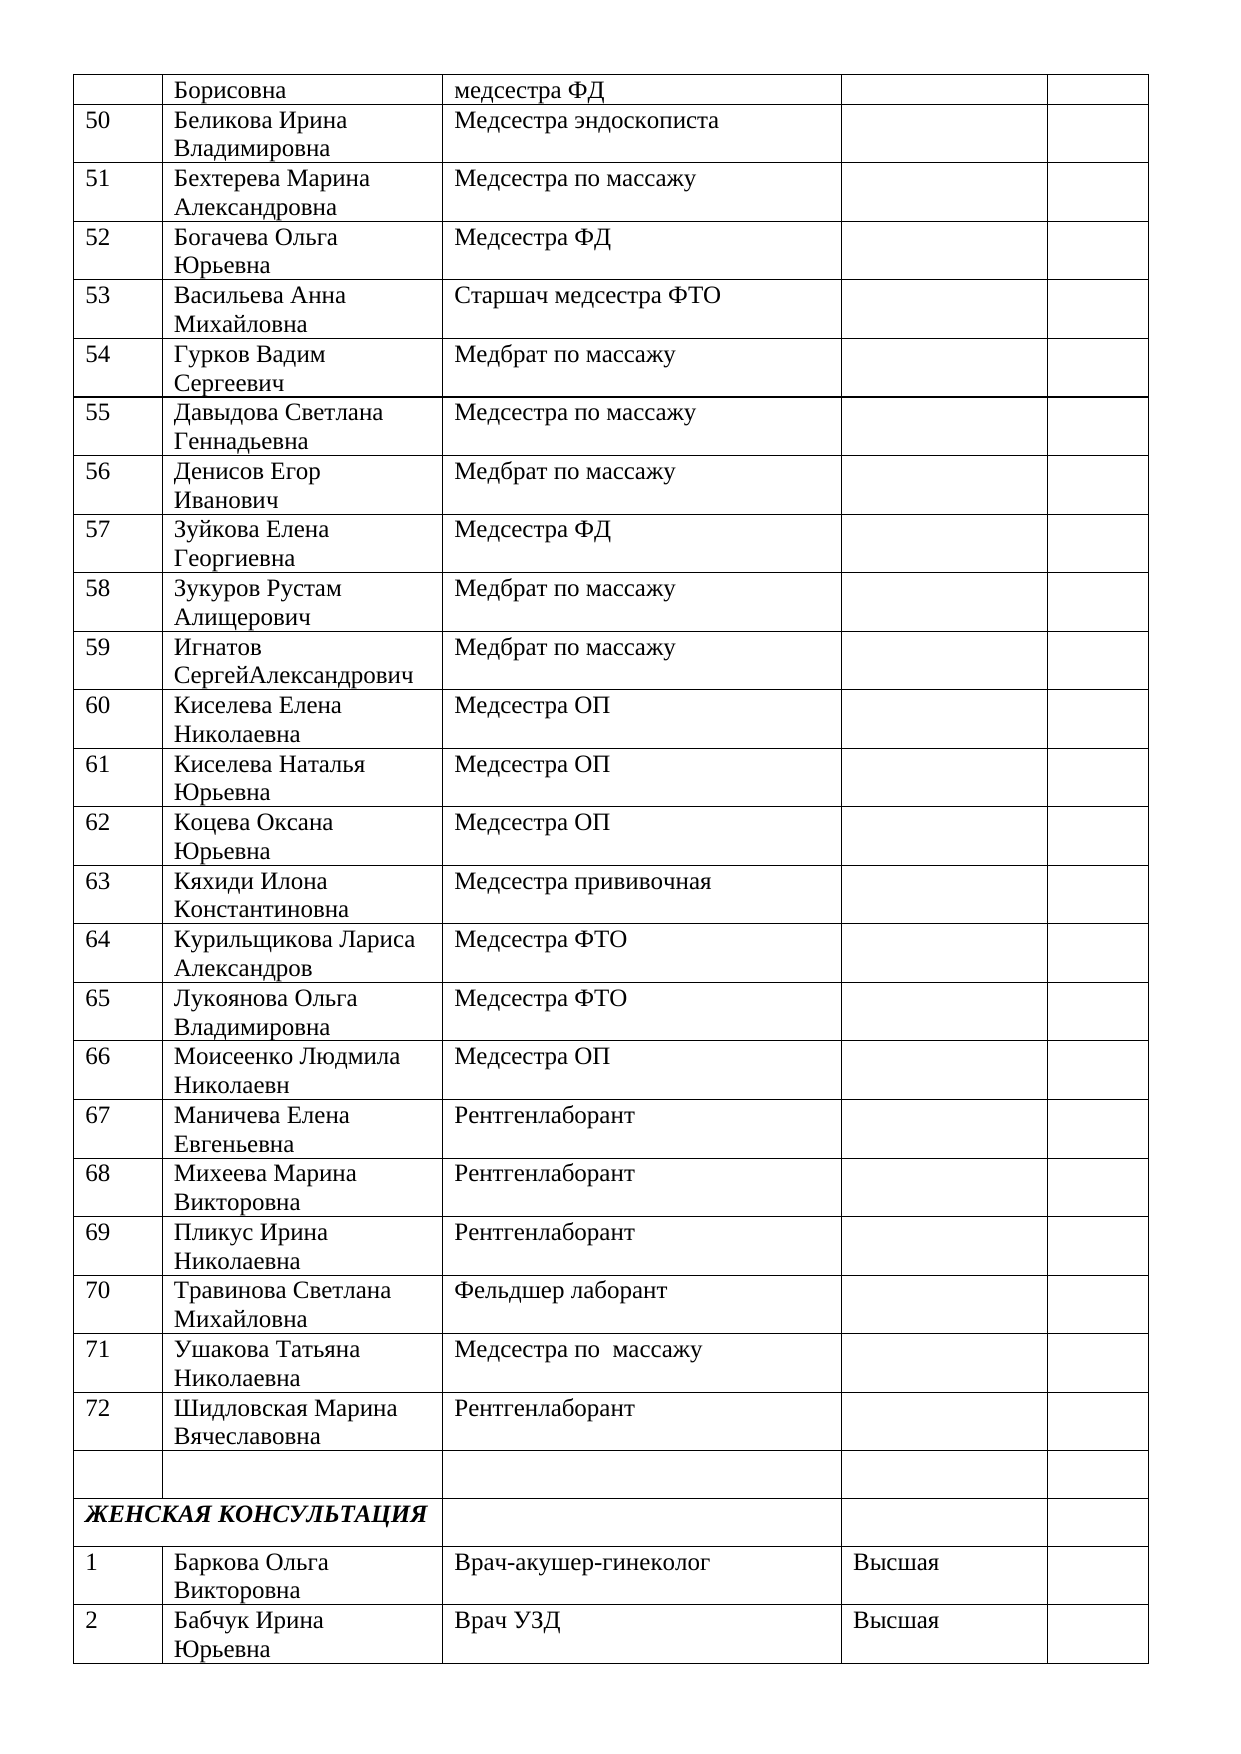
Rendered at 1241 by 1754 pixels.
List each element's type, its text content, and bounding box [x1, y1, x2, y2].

table_cell Старшач медсестра ФТО [443, 280, 841, 338]
table_cell Гурков Вадим Сергеевич [163, 339, 442, 396]
table_cell [1048, 1217, 1148, 1274]
table_cell 63 [74, 866, 162, 923]
table_cell Медбрат по массажу [443, 573, 841, 631]
table_cell [842, 1334, 1047, 1392]
table_cell [842, 866, 1047, 923]
table_cell 70 [74, 1276, 162, 1333]
table_cell Медбрат по массажу [443, 456, 841, 513]
table_cell Зуйкова Елена Георгиевна [163, 515, 442, 572]
table_cell [842, 1451, 1047, 1498]
table_cell Медсестра ОП [443, 690, 841, 748]
table_cell [1048, 1041, 1148, 1099]
table_cell Рентгенлаборант [443, 1217, 841, 1274]
table_cell Денисов Егор Иванович [163, 456, 442, 513]
table_cell Васильева Анна Михайловна [163, 280, 442, 338]
table_cell 49 [74, 75, 162, 104]
table_cell [1048, 1159, 1148, 1216]
table_cell [1048, 690, 1148, 748]
table_cell [1048, 807, 1148, 865]
table_cell [1048, 398, 1148, 455]
table_cell 66 [74, 1041, 162, 1099]
table_cell Ушакова Татьяна Николаевна [163, 1334, 442, 1392]
table_cell [842, 75, 1047, 104]
table_cell ЖЕНСКАЯ КОНСУЛЬТАЦИЯ [74, 1499, 442, 1546]
table_cell Баркова Ольга Викторовна [163, 1547, 442, 1604]
table_cell Медбрат по массажу [443, 632, 841, 689]
table_cell Маничева Елена Евгеньевна [163, 1100, 442, 1157]
table_cell Медсестра по массажу [443, 1334, 841, 1392]
table_cell [1048, 1499, 1148, 1546]
table_cell [1048, 105, 1148, 162]
table_cell Медсестра по массажу [443, 163, 841, 221]
table_cell 52 [74, 222, 162, 279]
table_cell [443, 75, 841, 104]
table_cell Рентгенлаборант [443, 1393, 841, 1450]
table_cell [1048, 515, 1148, 572]
table_cell Лукоянова Ольга Владимировна [163, 983, 442, 1040]
table_cell Игнатов СергейАлександрович [163, 632, 442, 689]
table_cell Медбрат по массажу [443, 339, 841, 396]
table_cell [1048, 1334, 1148, 1392]
table_cell [842, 1393, 1047, 1450]
table_cell [842, 105, 1047, 162]
table_cell [842, 163, 1047, 221]
table_cell [842, 983, 1047, 1040]
table_cell Кяхиди Илона Константиновна [163, 866, 442, 923]
table_cell [842, 1499, 1047, 1546]
table_cell Врач УЗД [443, 1605, 841, 1663]
table_cell Бабчук Ирина Юрьевна [163, 1605, 442, 1663]
table_cell 62 [74, 807, 162, 865]
table_cell [842, 749, 1047, 806]
table_cell 69 [74, 1217, 162, 1274]
table_cell [842, 690, 1047, 748]
table_cell Травинова Светлана Михайловна [163, 1276, 442, 1333]
table_cell Рентгенлаборант [443, 1159, 841, 1216]
table_cell 57 [74, 515, 162, 572]
table_cell Высшая [842, 1605, 1047, 1663]
table_cell 54 [74, 339, 162, 396]
table_cell [1048, 456, 1148, 513]
table_cell 2 [74, 1605, 162, 1663]
table_cell [842, 515, 1047, 572]
table_cell Медсестра ОП [443, 1041, 841, 1099]
table_cell Киселева Наталья Юрьевна [163, 749, 442, 806]
table_cell [1048, 163, 1148, 221]
table_cell Медсестра ОП [443, 807, 841, 865]
table_cell [842, 398, 1047, 455]
table_cell [1048, 866, 1148, 923]
table_cell Курильщикова Лариса Александров [163, 924, 442, 982]
table_cell 71 [74, 1334, 162, 1392]
table_cell 58 [74, 573, 162, 631]
table_cell [443, 1451, 841, 1498]
table_cell [842, 1217, 1047, 1274]
table_cell [1048, 573, 1148, 631]
table_cell [842, 280, 1047, 338]
table_cell [1048, 983, 1148, 1040]
table_cell Зукуров Рустам Алищерович [163, 573, 442, 631]
table_cell [842, 456, 1047, 513]
table_cell Медсестра по массажу [443, 398, 841, 455]
table_cell [1048, 339, 1148, 396]
table_cell [1048, 1451, 1148, 1498]
table_cell 68 [74, 1159, 162, 1216]
table_cell [1048, 632, 1148, 689]
table_cell Врач-акушер-гинеколог [443, 1547, 841, 1604]
table_cell 50 [74, 105, 162, 162]
table_cell 1 [74, 1547, 162, 1604]
table_cell Медсестра ФД [443, 515, 841, 572]
table_cell [163, 1451, 442, 1498]
table_cell 65 [74, 983, 162, 1040]
table_cell [842, 924, 1047, 982]
table_cell Медсестра ОП [443, 749, 841, 806]
table_cell [1048, 1100, 1148, 1157]
table_cell 53 [74, 280, 162, 338]
table_cell [842, 632, 1047, 689]
table_cell Моисеенко Людмила Николаевн [163, 1041, 442, 1099]
table_cell [842, 573, 1047, 631]
table_cell [1048, 1276, 1148, 1333]
table_cell [1048, 1547, 1148, 1604]
table_cell Михеева Марина Викторовна [163, 1159, 442, 1216]
table_cell Высшая [842, 1547, 1047, 1604]
table_cell Рентгенлаборант [443, 1100, 841, 1157]
table_cell [1048, 749, 1148, 806]
table_cell Медсестра ФД [443, 222, 841, 279]
table_cell [74, 1451, 162, 1498]
table_cell [443, 1499, 841, 1546]
table_cell 51 [74, 163, 162, 221]
table_cell Медсестра ФТО [443, 924, 841, 982]
table_cell [1048, 1393, 1148, 1450]
table_cell [1048, 280, 1148, 338]
table_cell [1048, 924, 1148, 982]
table_cell Шидловская Марина Вячеславовна [163, 1393, 442, 1450]
table_cell [842, 1276, 1047, 1333]
table_cell [842, 339, 1047, 396]
table_cell Медсестра прививочная [443, 866, 841, 923]
table_cell Коцева Оксана Юрьевна [163, 807, 442, 865]
table_cell Беликова Ирина Владимировна [163, 105, 442, 162]
table_cell [842, 1159, 1047, 1216]
table_cell Киселева Елена Николаевна [163, 690, 442, 748]
table_cell [842, 1100, 1047, 1157]
table_cell [842, 222, 1047, 279]
table_cell 61 [74, 749, 162, 806]
table_cell [842, 1041, 1047, 1099]
table_cell 56 [74, 456, 162, 513]
table_cell 67 [74, 1100, 162, 1157]
table_cell Пликус Ирина Николаевна [163, 1217, 442, 1274]
table_cell [1048, 75, 1148, 104]
table_cell 60 [74, 690, 162, 748]
table_cell Фельдшер лаборант [443, 1276, 841, 1333]
table_cell [1048, 1605, 1148, 1663]
table_cell 72 [74, 1393, 162, 1450]
table_cell Богачева Ольга Юрьевна [163, 222, 442, 279]
table_cell Давыдова Светлана Геннадьевна [163, 398, 442, 455]
table_cell 59 [74, 632, 162, 689]
table_cell [842, 807, 1047, 865]
table_cell Медсестра эндоскописта [443, 105, 841, 162]
table_cell Медсестра ФТО [443, 983, 841, 1040]
table_cell 64 [74, 924, 162, 982]
table_cell 55 [74, 398, 162, 455]
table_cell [163, 75, 442, 104]
table_cell Бехтерева Марина Александровна [163, 163, 442, 221]
table_cell [1048, 222, 1148, 279]
